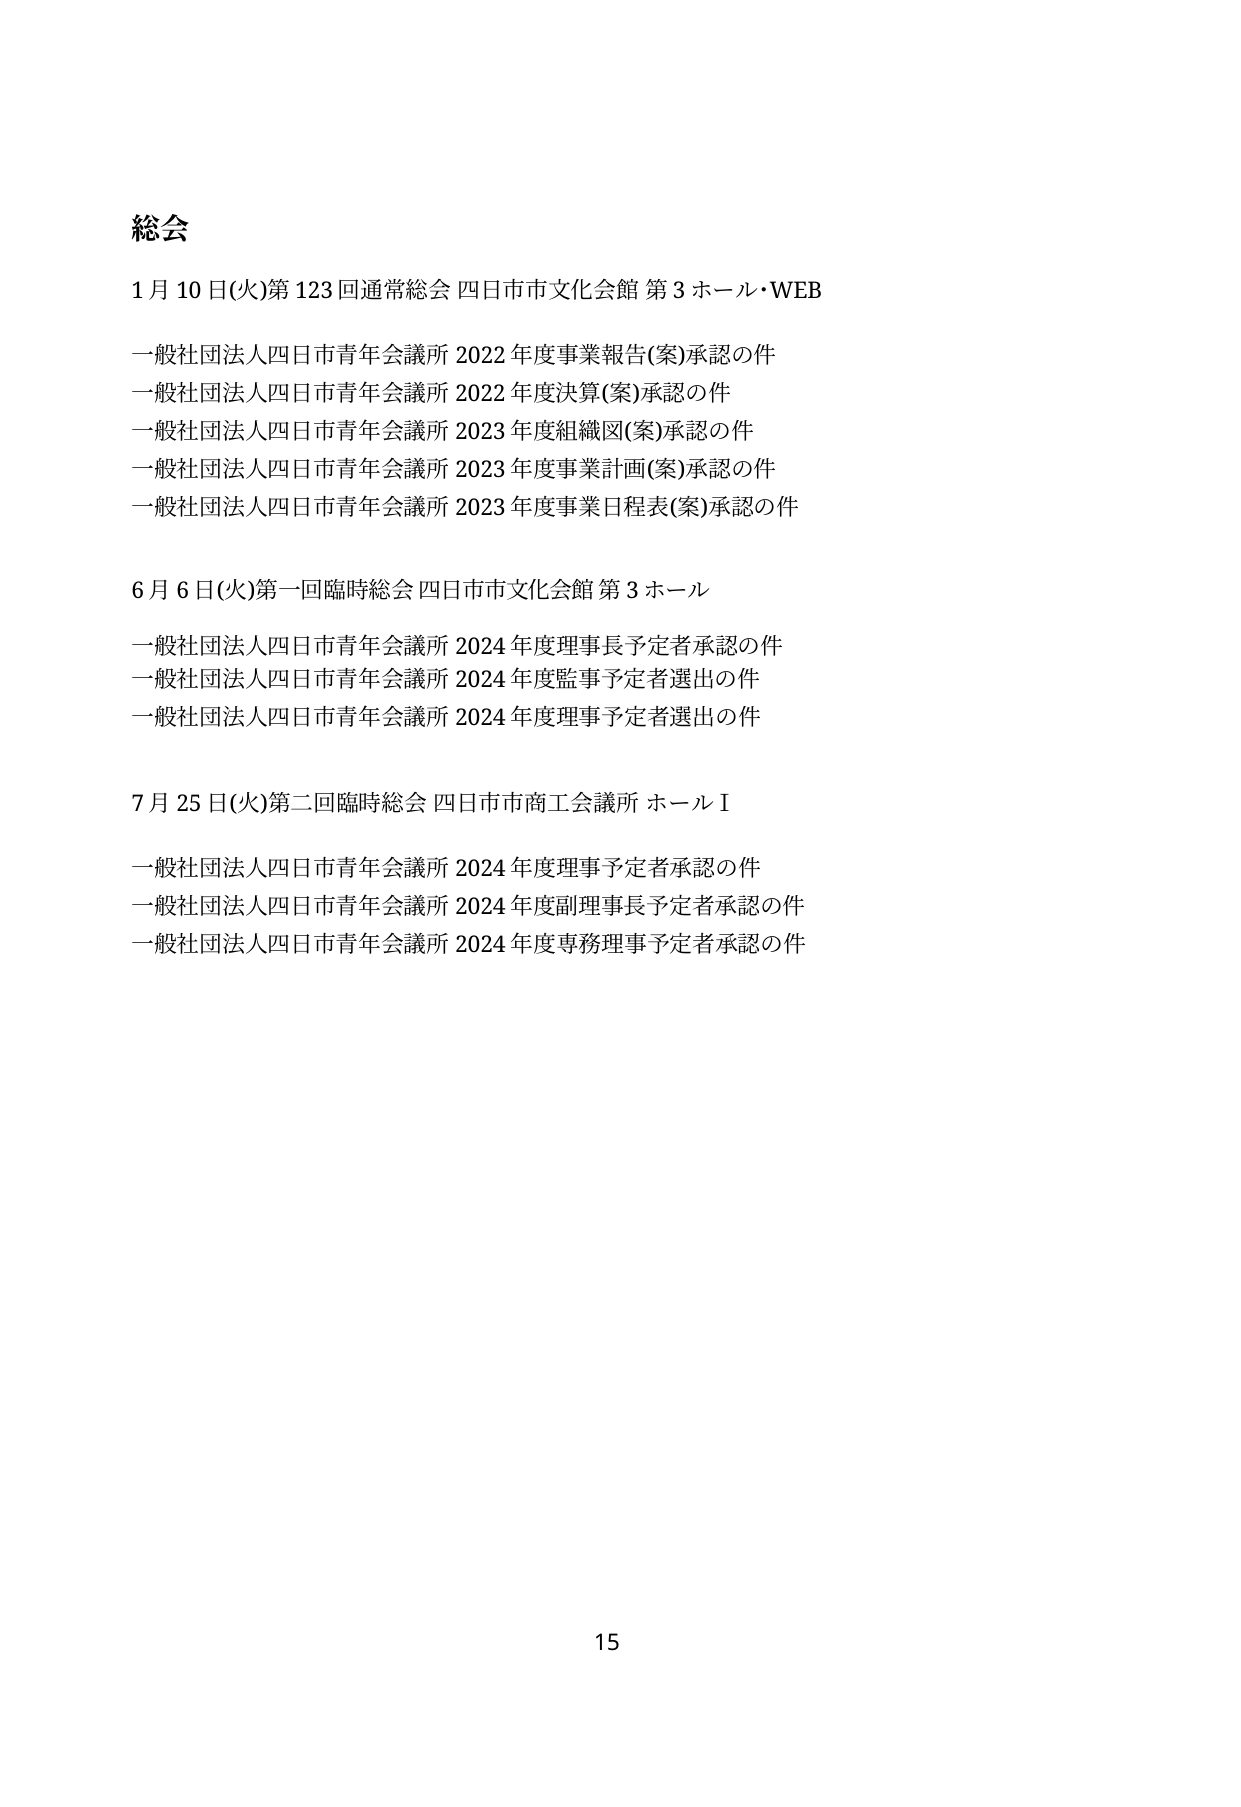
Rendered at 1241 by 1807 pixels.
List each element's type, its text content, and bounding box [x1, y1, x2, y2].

text 一般社団法人四日市青年会議所 2024年度理事予定者承認の件 [131, 850, 1082, 883]
text 一般社団法人四日市青年会議所 2024年度副理事長予定者承認の件 [131, 888, 1082, 921]
text 一般社団法人四日市青年会議所 2023年度組織図(案)承認の件 [131, 413, 1082, 446]
text 一般社団法人四日市青年会議所 2023年度事業計画(案)承認の件 [131, 451, 1082, 484]
text 一般社団法人四日市青年会議所 2022年度決算(案)承認の件 [131, 375, 1082, 408]
text 総会 [131, 206, 1082, 248]
text 一般社団法人四日市青年会議所 2023年度事業日程表(案)承認の件 [131, 489, 1082, 522]
text 1月10日(火)第123回通常総会 四日市市文化会館 第3ホール･WEB [131, 272, 1082, 305]
text 一般社団法人四日市青年会議所 2024年度専務理事予定者承認の件 [131, 926, 1082, 959]
text 一般社団法人四日市青年会議所 2024年度理事予定者選出の件 [131, 699, 1082, 732]
text 7月25日(火)第二回臨時総会 四日市市商工会議所 ホールⅠ [131, 786, 1082, 819]
text 6月6日(火)第一回臨時総会 四日市市文化会館 第3ホール [131, 572, 1082, 605]
text 一般社団法人四日市青年会議所 2024年度監事予定者選出の件 [131, 661, 1082, 694]
text 一般社団法人四日市青年会議所 2022年度事業報告(案)承認の件 [131, 337, 1082, 370]
text 一般社団法人四日市青年会議所 2024年度理事長予定者承認の件 [131, 628, 1082, 661]
